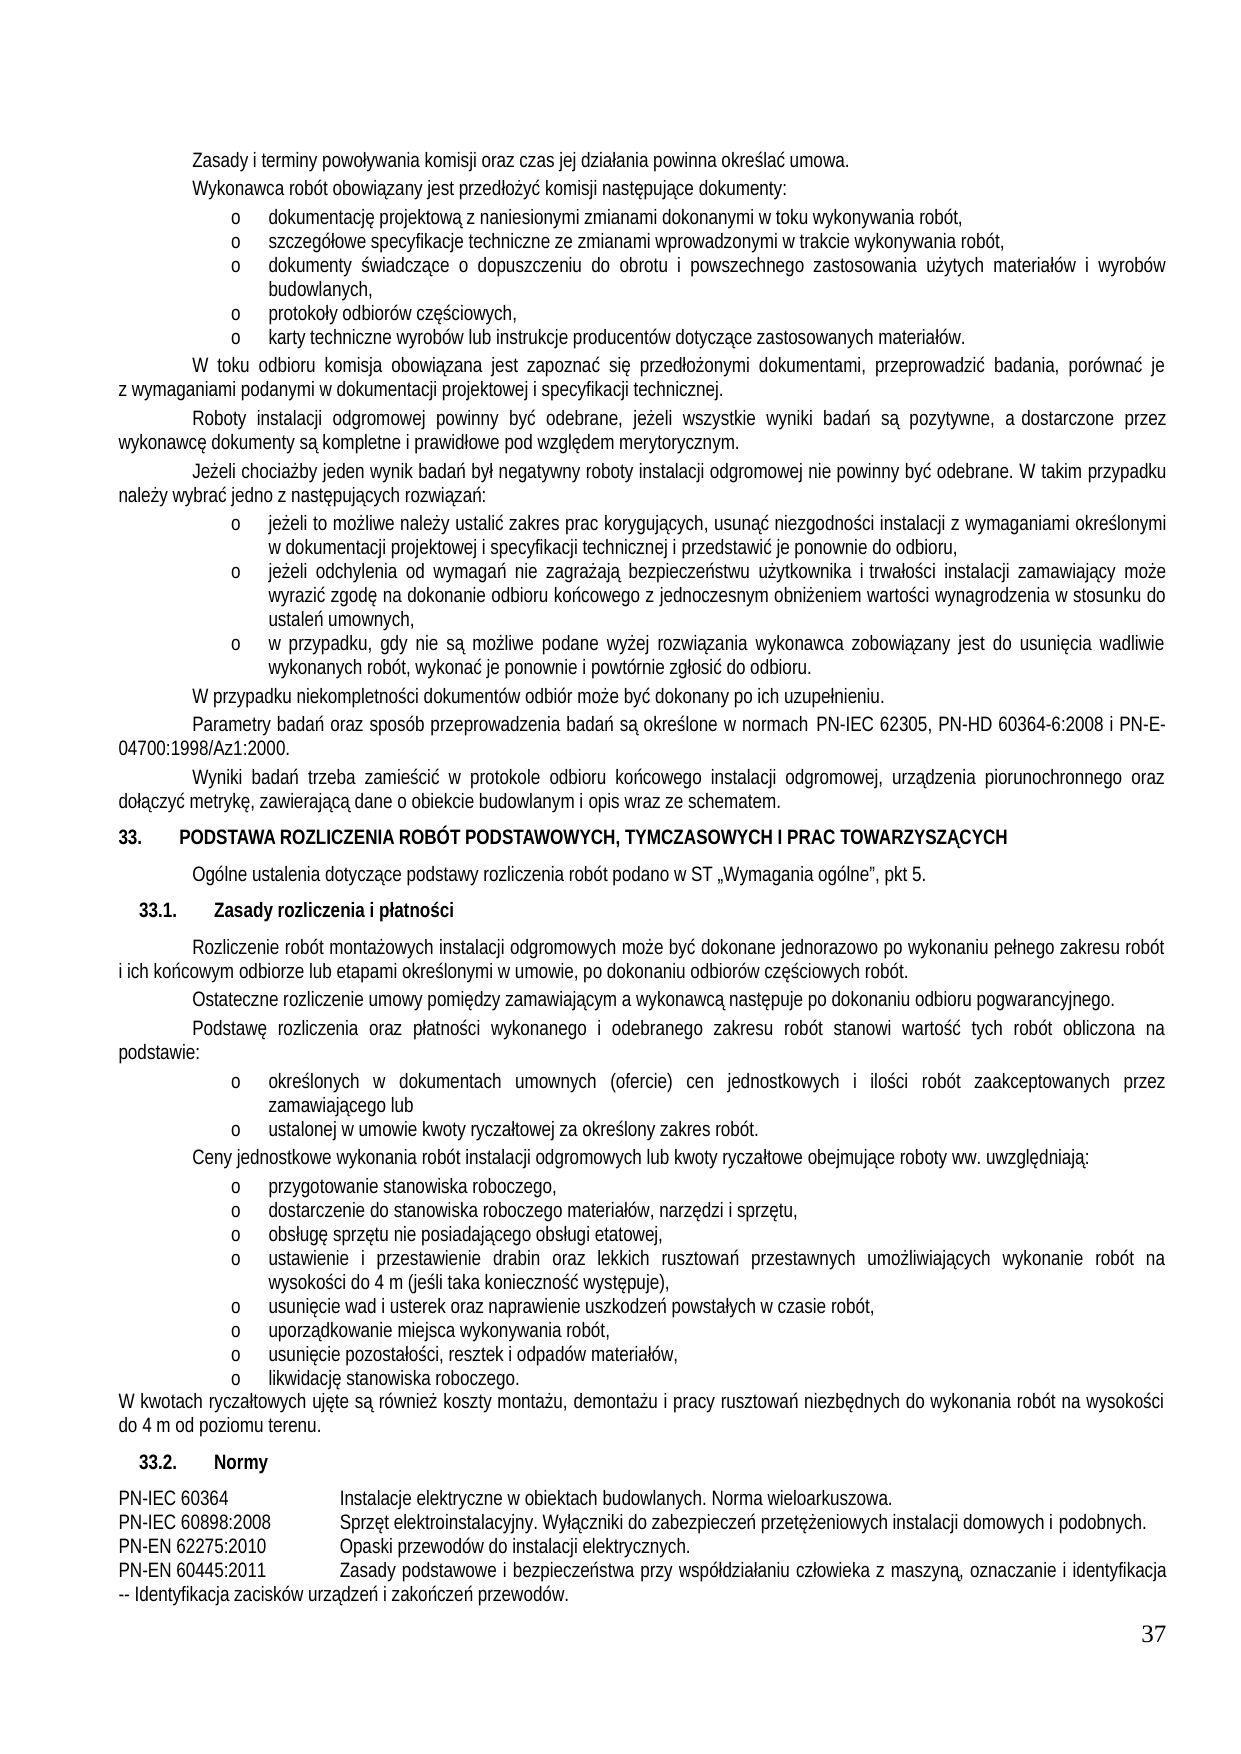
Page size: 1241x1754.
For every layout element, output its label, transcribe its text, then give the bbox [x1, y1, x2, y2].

list usunięcie wad i usterek oraz naprawienie uszkodzeń powstałych w czasie robót, [231, 1293, 1166, 1317]
subtitle PODSTAWA ROZLICZENIA ROBÓT PODSTAWOWYCH, TYMCZASOWYCH I PRAC TOWARZYSZĄCYCH [118, 825, 1166, 849]
list przygotowanie stanowiska roboczego, [231, 1174, 1166, 1198]
list likwidację stanowiska roboczego. [231, 1365, 1166, 1389]
text Rozliczenie robót montażowych instalacji odgromowych może być dokonane jednorazowo po wykonaniu pełnego zakresu robót i ich końcowym odbiorze lub etapami określonymi w umowie, po dokonaniu odbiorów częściowych robót. [118, 935, 1166, 983]
text Jeżeli chociażby jeden wynik badań był negatywny roboty instalacji odgromowej nie powinny być odebrane. W takim przypadku należy wybrać jedno z następujących rozwiązań: [118, 459, 1166, 507]
subtitle Zasady rozliczenia i płatności [139, 898, 1166, 922]
list dokumenty świadczące o dopuszczeniu do obrotu i powszechnego zastosowania użytych materiałów i wyrobów budowlanych, [231, 253, 1166, 301]
list usunięcie pozostałości, resztek i odpadów materiałów, [231, 1341, 1166, 1365]
text Ceny jednostkowe wykonania robót instalacji odgromowych lub kwoty ryczałtowe obejmujące roboty ww. uwzględniają: [118, 1145, 1166, 1169]
list karty techniczne wyrobów lub instrukcje producentów dotyczące zastosowanych materiałów. [231, 325, 1166, 349]
list określonych w dokumentach umownych (ofercie) cen jednostkowych i ilości robót zaakceptowanych przez zamawiającego lub [231, 1068, 1166, 1116]
list dokumentację projektową z naniesionymi zmianami dokonanymi w toku wykonywania robót, [231, 205, 1166, 229]
list ustalonej w umowie kwoty ryczałtowej za określony zakres robót. [231, 1116, 1166, 1140]
text Ostateczne rozliczenie umowy pomiędzy zamawiającym a wykonawcą następuje po dokonaniu odbioru pogwarancyjnego. [118, 987, 1166, 1011]
subtitle Normy [139, 1450, 1166, 1474]
list ustawienie i przestawienie drabin oraz lekkich rusztowań przestawnych umożliwiających wykonanie robót na wysokości do (jeśli taka konieczność występuje), [231, 1246, 1166, 1293]
text PN-EN 62275:2010 Opaski przewodów do instalacji elektrycznych. [118, 1534, 1166, 1558]
list obsługę sprzętu nie posiadającego obsługi etatowej, [231, 1222, 1166, 1246]
text PN-IEC 60898:2008 Sprzęt elektroinstalacyjny. Wyłączniki do zabezpieczeń przetężeniowych instalacji domowych i podobnych. [118, 1510, 1166, 1534]
text Ogólne ustalenia dotyczące podstawy rozliczenia robót podano w ST „Wymagania ogólne”, pkt 5. [118, 862, 1166, 886]
text PN-EN 60445:2011 Zasady podstawowe i bezpieczeństwa przy współdziałaniu człowieka z maszyną, oznaczanie i identyfikacja -- Identyfikacja zacisków urządzeń i zakończeń przewodów. [118, 1558, 1166, 1606]
text Parametry badań oraz sposób przeprowadzenia badań są określone w normach PN-IEC 62305, PN-HD 60364-6:2008 i PN-E-04700:1998/Az1:2000. [118, 712, 1166, 760]
list dostarczenie do stanowiska roboczego materiałów, narzędzi i sprzętu, [231, 1198, 1166, 1222]
text Podstawę rozliczenia oraz płatności wykonanego i odebranego zakresu robót stanowi wartość tych robót obliczona na podstawie: [118, 1016, 1166, 1064]
text Wyniki badań trzeba zamieścić w protokole odbioru końcowego instalacji odgromowej, urządzenia piorunochronnego oraz dołączyć metrykę, zawierającą dane o obiekcie budowlanym i opis wraz ze schematem. [118, 765, 1166, 813]
text W kwotach ryczałtowych ujęte są również koszty montażu, demontażu i pracy rusztowań niezbędnych do wykonania robót na wysokości do od poziomu terenu. [118, 1389, 1166, 1437]
list uporządkowanie miejsca wykonywania robót, [231, 1317, 1166, 1341]
list jeżeli odchylenia od wymagań nie zagrażają bezpieczeństwu użytkownika i trwałości instalacji zamawiający może wyrazić zgodę na dokonanie odbioru końcowego z jednoczesnym obniżeniem wartości wynagrodzenia w stosunku do ustaleń umownych, [231, 559, 1166, 631]
text Wykonawca robót obowiązany jest przedłożyć komisji następujące dokumenty: [118, 176, 1166, 200]
list jeżeli to możliwe należy ustalić zakres prac korygujących, usunąć niezgodności instalacji z wymaganiami określonymi w dokumentacji projektowej i specyfikacji technicznej i przedstawić je ponownie do odbioru, [231, 511, 1166, 559]
list szczegółowe specyfikacje techniczne ze zmianami wprowadzonymi w trakcie wykonywania robót, [231, 229, 1166, 253]
list w przypadku, gdy nie są możliwe podane wyżej rozwiązania wykonawca zobowiązany jest do usunięcia wadliwie wykonanych robót, wykonać je ponownie i powtórnie zgłosić do odbioru. [231, 631, 1166, 679]
text Zasady i terminy powoływania komisji oraz czas jej działania powinna określać umowa. [118, 148, 1166, 172]
text W toku odbioru komisja obowiązana jest zapoznać się przedłożonymi dokumentami, przeprowadzić badania, porównać je z wymaganiami podanymi w dokumentacji projektowej i specyfikacji technicznej. [118, 353, 1166, 401]
list protokoły odbiorów częściowych, [231, 301, 1166, 325]
text W przypadku niekompletności dokumentów odbiór może być dokonany po ich uzupełnieniu. [118, 684, 1166, 708]
text PN-IEC 60364 Instalacje elektryczne w obiektach budowlanych. Norma wieloarkuszowa. [118, 1486, 1166, 1510]
text Roboty instalacji odgromowej powinny być odebrane, jeżeli wszystkie wyniki badań są pozytywne, a dostarczone przez wykonawcę dokumenty są kompletne i prawidłowe pod względem merytorycznym. [118, 406, 1166, 454]
